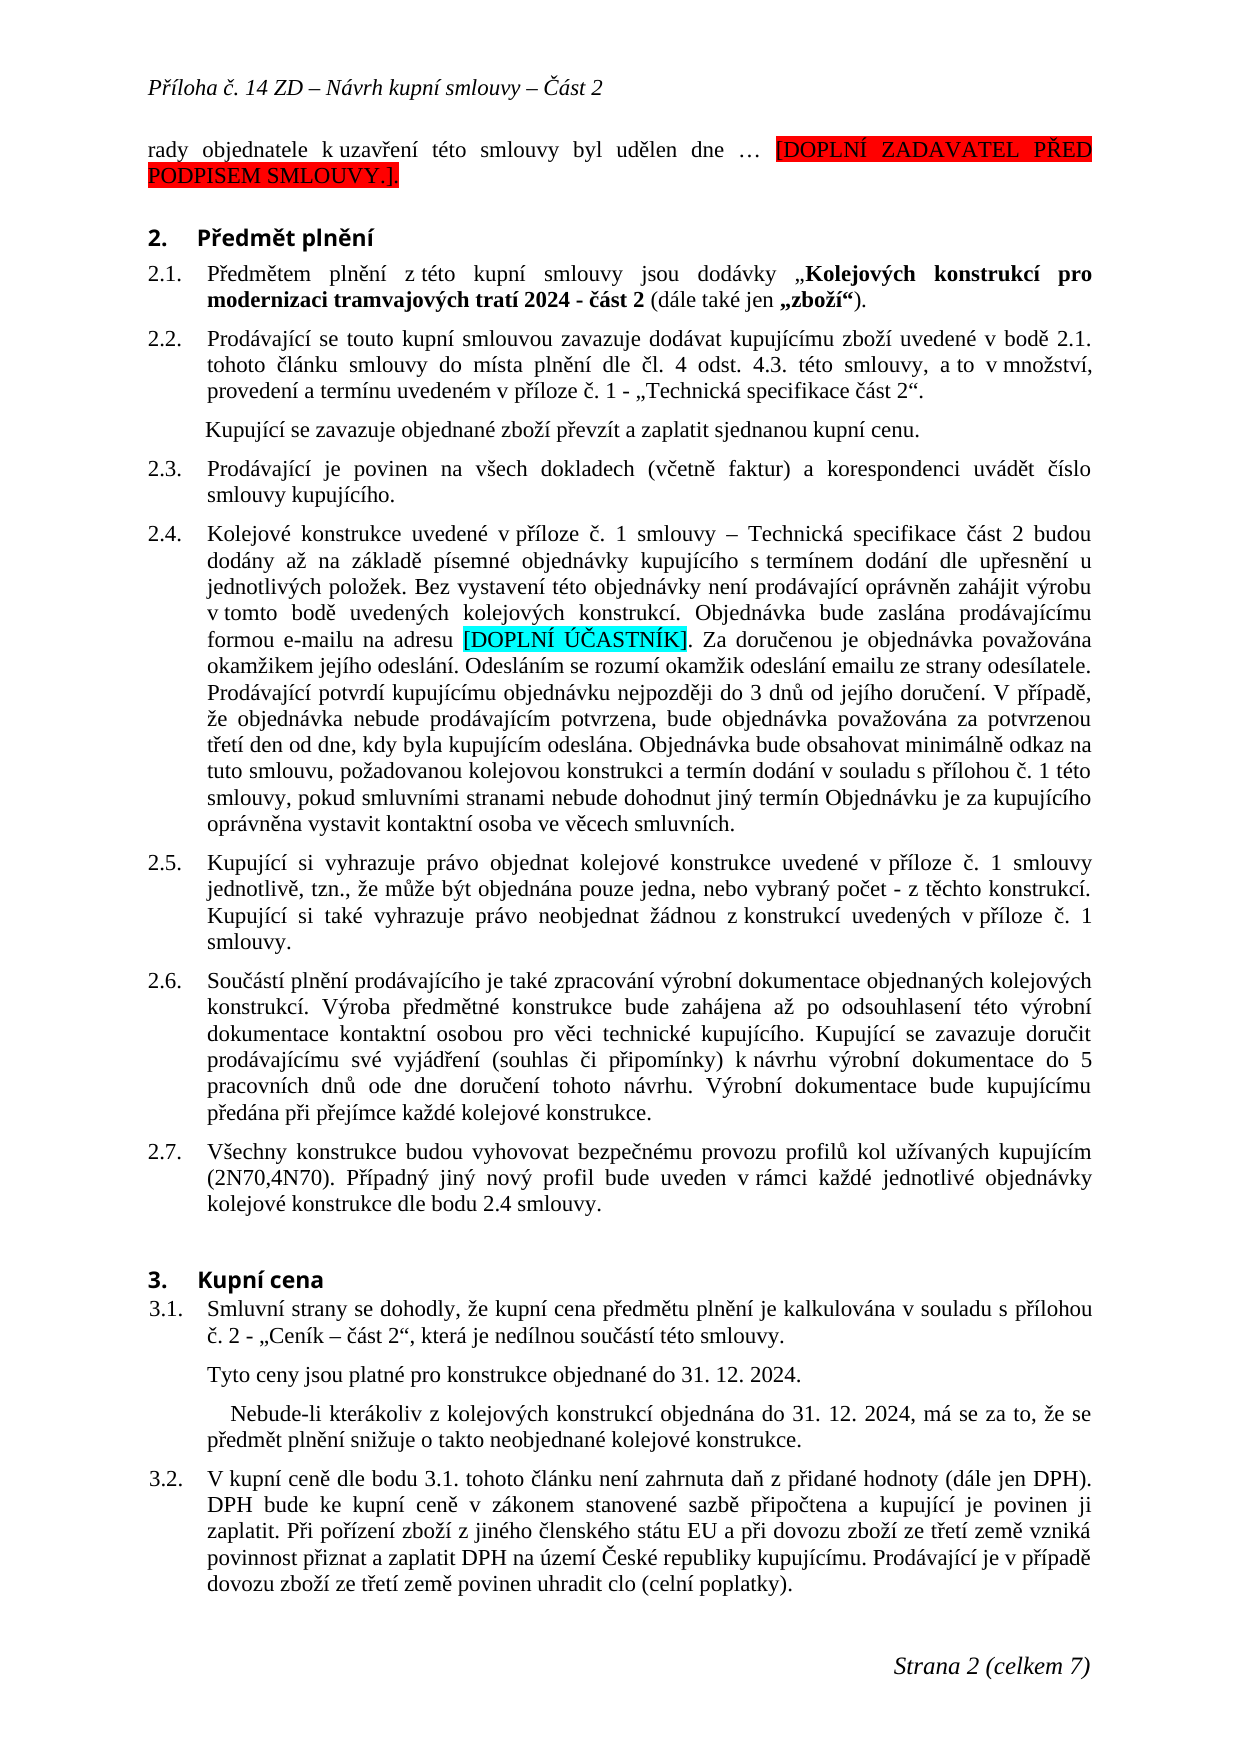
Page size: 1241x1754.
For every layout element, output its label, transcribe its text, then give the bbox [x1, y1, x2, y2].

list Prodávající je povinen na všech dokladech (včetně faktur) a korespondenci uvádět číslo smlouvy kupujícího. [148, 455, 1092, 508]
list Všechny konstrukce budou vyhovovat bezpečnému provozu profilů kol užívaných kupujícím (2N70,4N70). Případný jiný nový profil bude uveden v rámci každé jednotlivé objednávky kolejové konstrukce dle bodu 2.4 smlouvy. [148, 1138, 1092, 1217]
subtitle 3. Kupní cena [148, 1264, 1092, 1296]
subtitle Součástí plnění prodávajícího je také zpracování výrobní dokumentace objednaných kolejových konstrukcí. Výroba předmětné konstrukce bude zahájena až po odsouhlasení této výrobní dokumentace kontaktní osobou pro věci technické kupujícího. Kupující se zavazuje doručit prodávajícímu své vyjádření (souhlas či připomínky) k návrhu výrobní dokumentace do 5 pracovních dnů ode dne doručení tohoto návrhu. Výrobní dokumentace bude kupujícímu předána při přejímce každé kolejové konstrukce. [148, 967, 1092, 1125]
list Předmětem plnění z této kupní smlouvy jsou dodávky „Kolejových konstrukcí pro modernizaci tramvajových tratí 2024 - část 2 (dále také jen „zboží“). [148, 259, 1092, 312]
text Tyto ceny jsou platné pro konstrukce objednané do 31. 12. 2024. [133, 1361, 1092, 1387]
list V kupní ceně dle bodu 3.1. tohoto článku není zahrnuta daň z přidané hodnoty (dále jen DPH). DPH bude ke kupní ceně v zákonem stanovené sazbě připočtena a kupující je povinen ji zaplatit. Při pořízení zboží z jiného členského státu EU a při dovozu zboží ze třetí země vzniká povinnost přiznat a zaplatit DPH na území České republiky kupujícímu. Prodávající je v případě dovozu zboží ze třetí země povinen uhradit clo (celní poplatky). [149, 1465, 1092, 1597]
subtitle 2. Předmět plnění [148, 222, 1092, 253]
list Prodávající se touto kupní smlouvou zavazuje dodávat kupujícímu zboží uvedené v bodě 2.1. tohoto článku smlouvy do místa plnění dle čl. 4 odst. 4.3. této smlouvy, a to v množství, provedení a termínu uvedeném v příloze č. 1 - „Technická specifikace část 2“. [148, 325, 1092, 404]
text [148, 136, 1092, 188]
text Nebude-li kterákoliv z kolejových konstrukcí objednána do 31. 12. 2024, má se za to, že se předmět plnění snižuje o takto neobjednané kolejové konstrukce. [133, 1399, 1092, 1452]
text Kupující se zavazuje objednané zboží převzít a zaplatit sjednanou kupní cenu. [148, 416, 1092, 443]
list Kupující si vyhrazuje právo objednat kolejové konstrukce uvedené v příloze č. 1 smlouvy jednotlivě, tzn., že může být objednána pouze jedna, nebo vybraný počet - z těchto konstrukcí. Kupující si také vyhrazuje právo neobjednat žádnou z konstrukcí uvedených v příloze č. 1 smlouvy. [148, 849, 1092, 954]
list Kolejové konstrukce uvedené v příloze č. 1 smlouvy – Technická specifikace část 2 budou dodány až na základě písemné objednávky kupujícího s termínem dodání dle upřesnění u jednotlivých položek. Bez vystavení této objednávky není prodávající oprávněn zahájit výrobu v tomto bodě uvedených kolejových konstrukcí. Objednávka bude zaslána prodávajícímu formou e-mailu na adresu [DOPLNÍ ÚČASTNÍK]. Za doručenou je objednávka považována okamžikem jejího odeslání. Odesláním se rozumí okamžik odeslání emailu ze strany odesílatele. Prodávající potvrdí kupujícímu objednávku nejpozději do 3 dnů od jejího doručení. V případě, že objednávka nebude prodávajícím potvrzena, bude objednávka považována za potvrzenou třetí den od dne, kdy byla kupujícím odeslána. Objednávka bude obsahovat minimálně odkaz na tuto smlouvu, požadovanou kolejovou konstrukci a termín dodání v souladu s přílohou č. 1 této smlouvy, pokud smluvními stranami nebude dohodnut jiný termín Objednávku je za kupujícího oprávněna vystavit kontaktní osoba ve věcech smluvních. [148, 520, 1092, 837]
list Smluvní strany se dohodly, že kupní cena předmětu plnění je kalkulována v souladu s přílohou č. 2 - „Ceník – část 2“, která je nedílnou součástí této smlouvy. [149, 1296, 1092, 1348]
